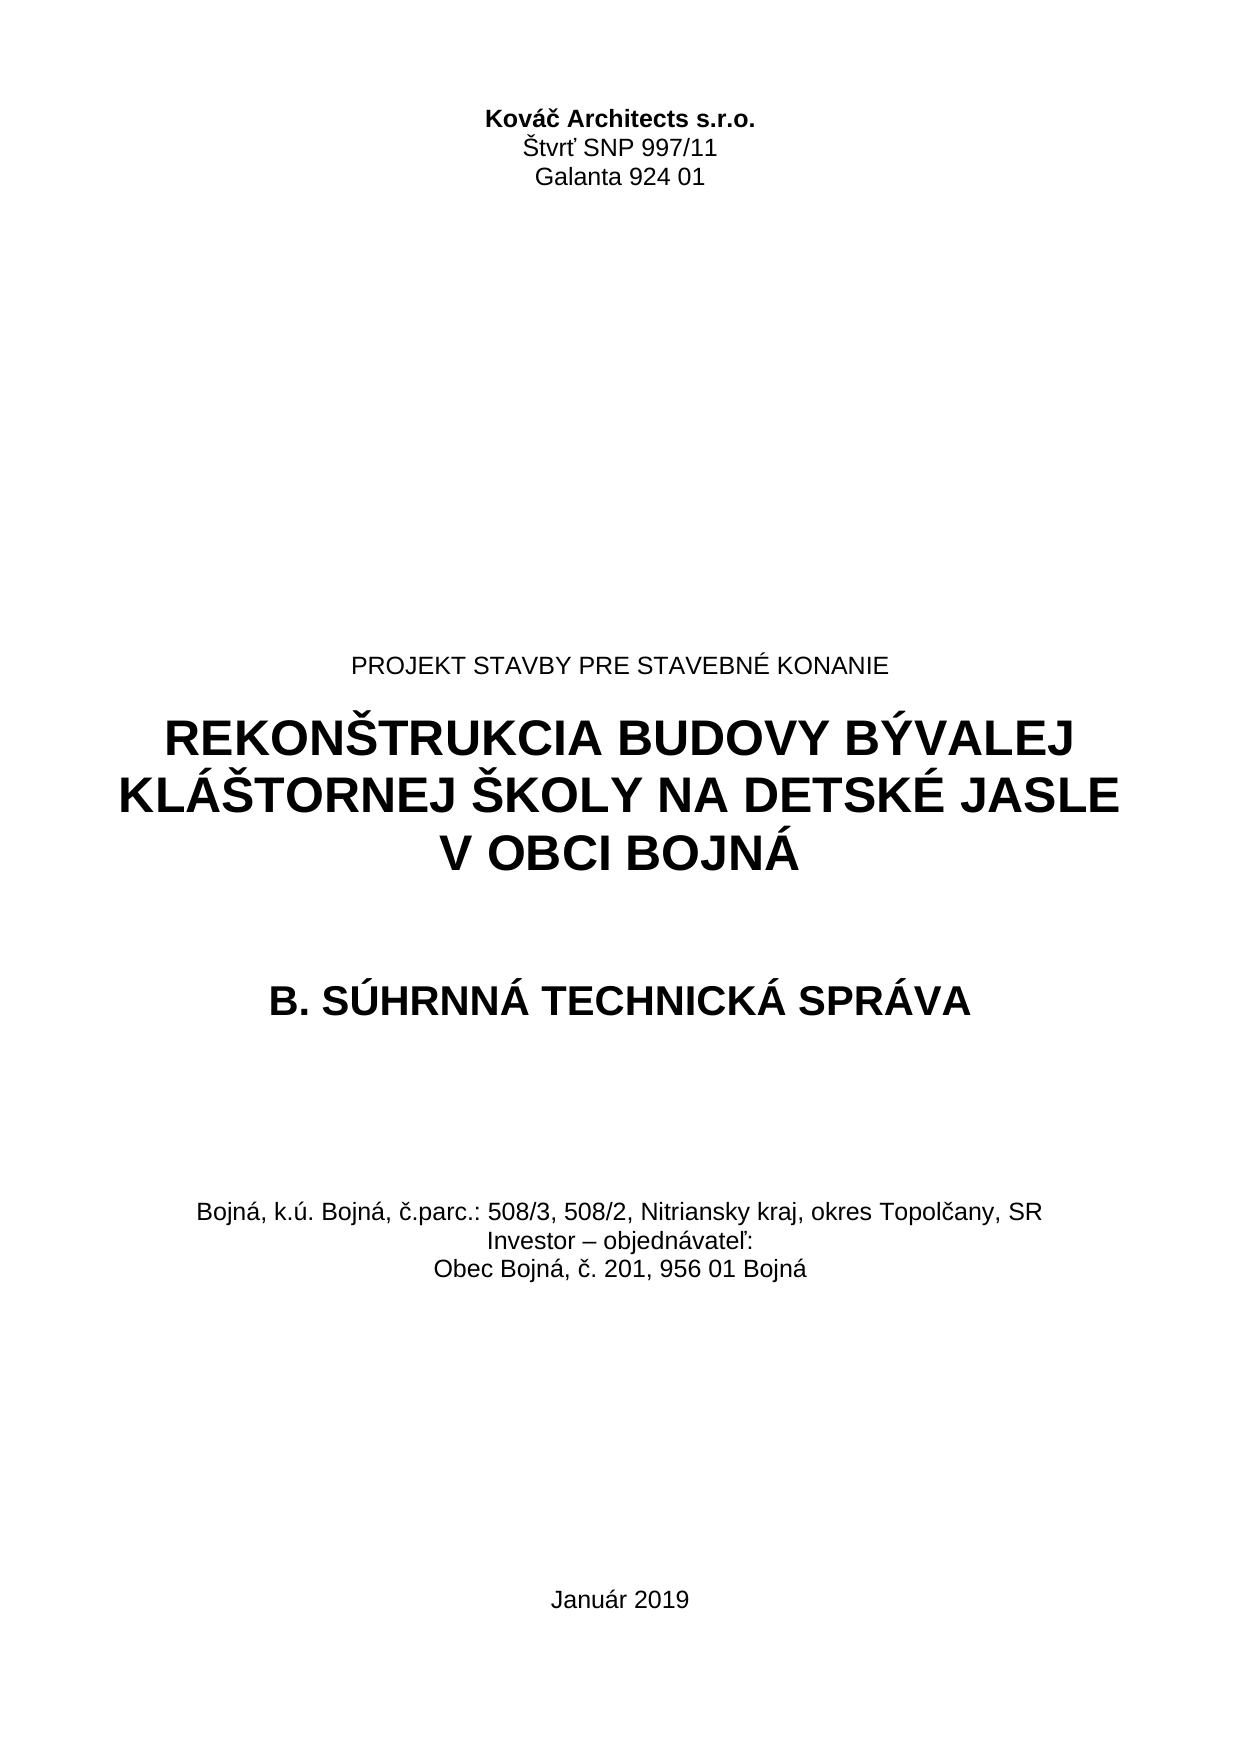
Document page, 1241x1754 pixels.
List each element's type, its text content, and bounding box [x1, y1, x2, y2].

text rekonštrukcia budovy bývalej kláštornej školy na detské jasle v obci bojná [89, 708, 1152, 881]
text Investor – objednávateľ: [89, 1226, 1152, 1254]
text projekt stavby PRE STAVEBNÉ KONANIE [89, 651, 1152, 679]
text b. Súhrnná technická SPRÁVA [89, 977, 1152, 1024]
text Štvrť SNP 997/11 [89, 133, 1152, 162]
text Január 2019 [89, 1585, 1152, 1614]
text Kováč Architects s.r.o. [89, 104, 1152, 133]
text Bojná, k.ú. Bojná, č.parc.: 508/3, 508/2, Nitriansky kraj, okres Topolčany, SR [89, 1197, 1152, 1226]
text Obec Bojná, č. 201, 956 01 Bojná [89, 1254, 1152, 1283]
text Galanta 924 01 [89, 162, 1152, 191]
